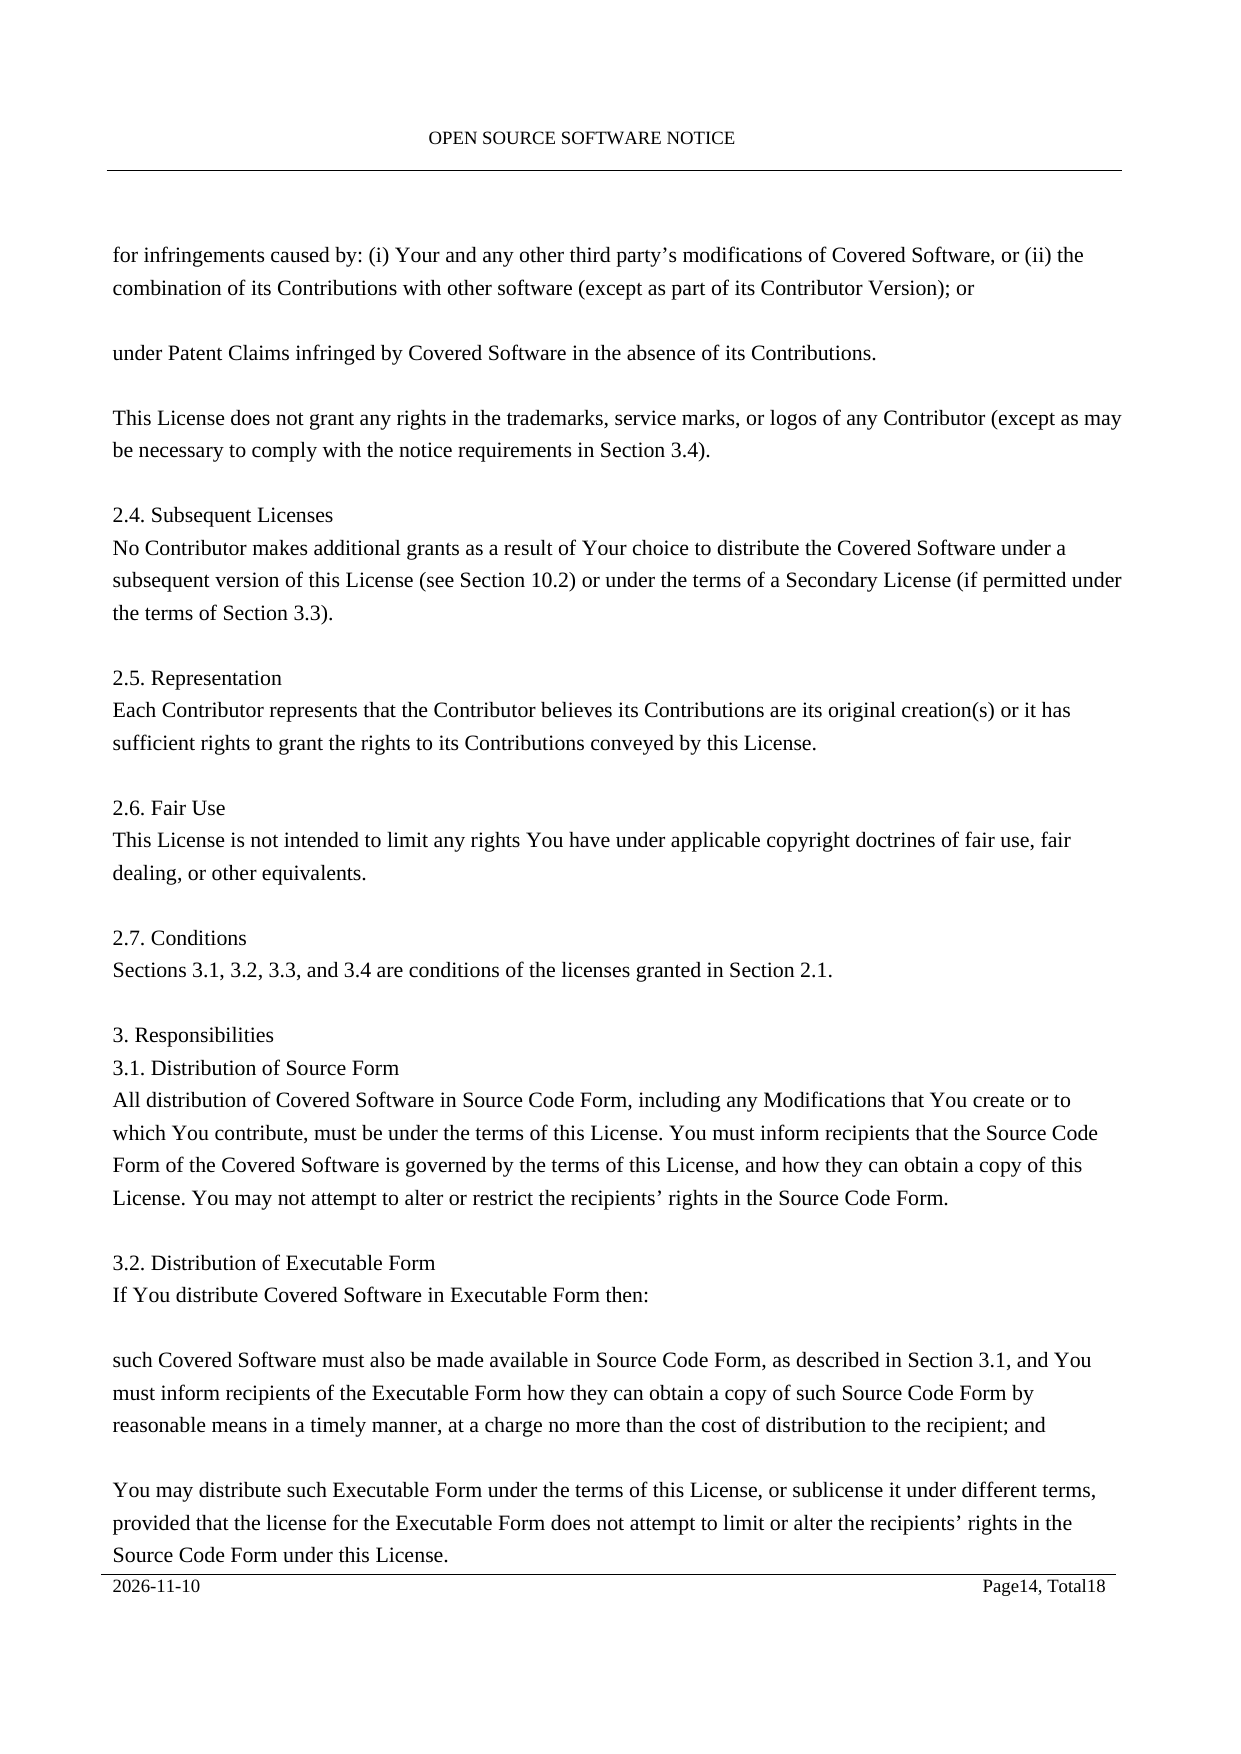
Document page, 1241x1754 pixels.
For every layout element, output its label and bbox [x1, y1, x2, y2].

text [112, 206, 1128, 1571]
